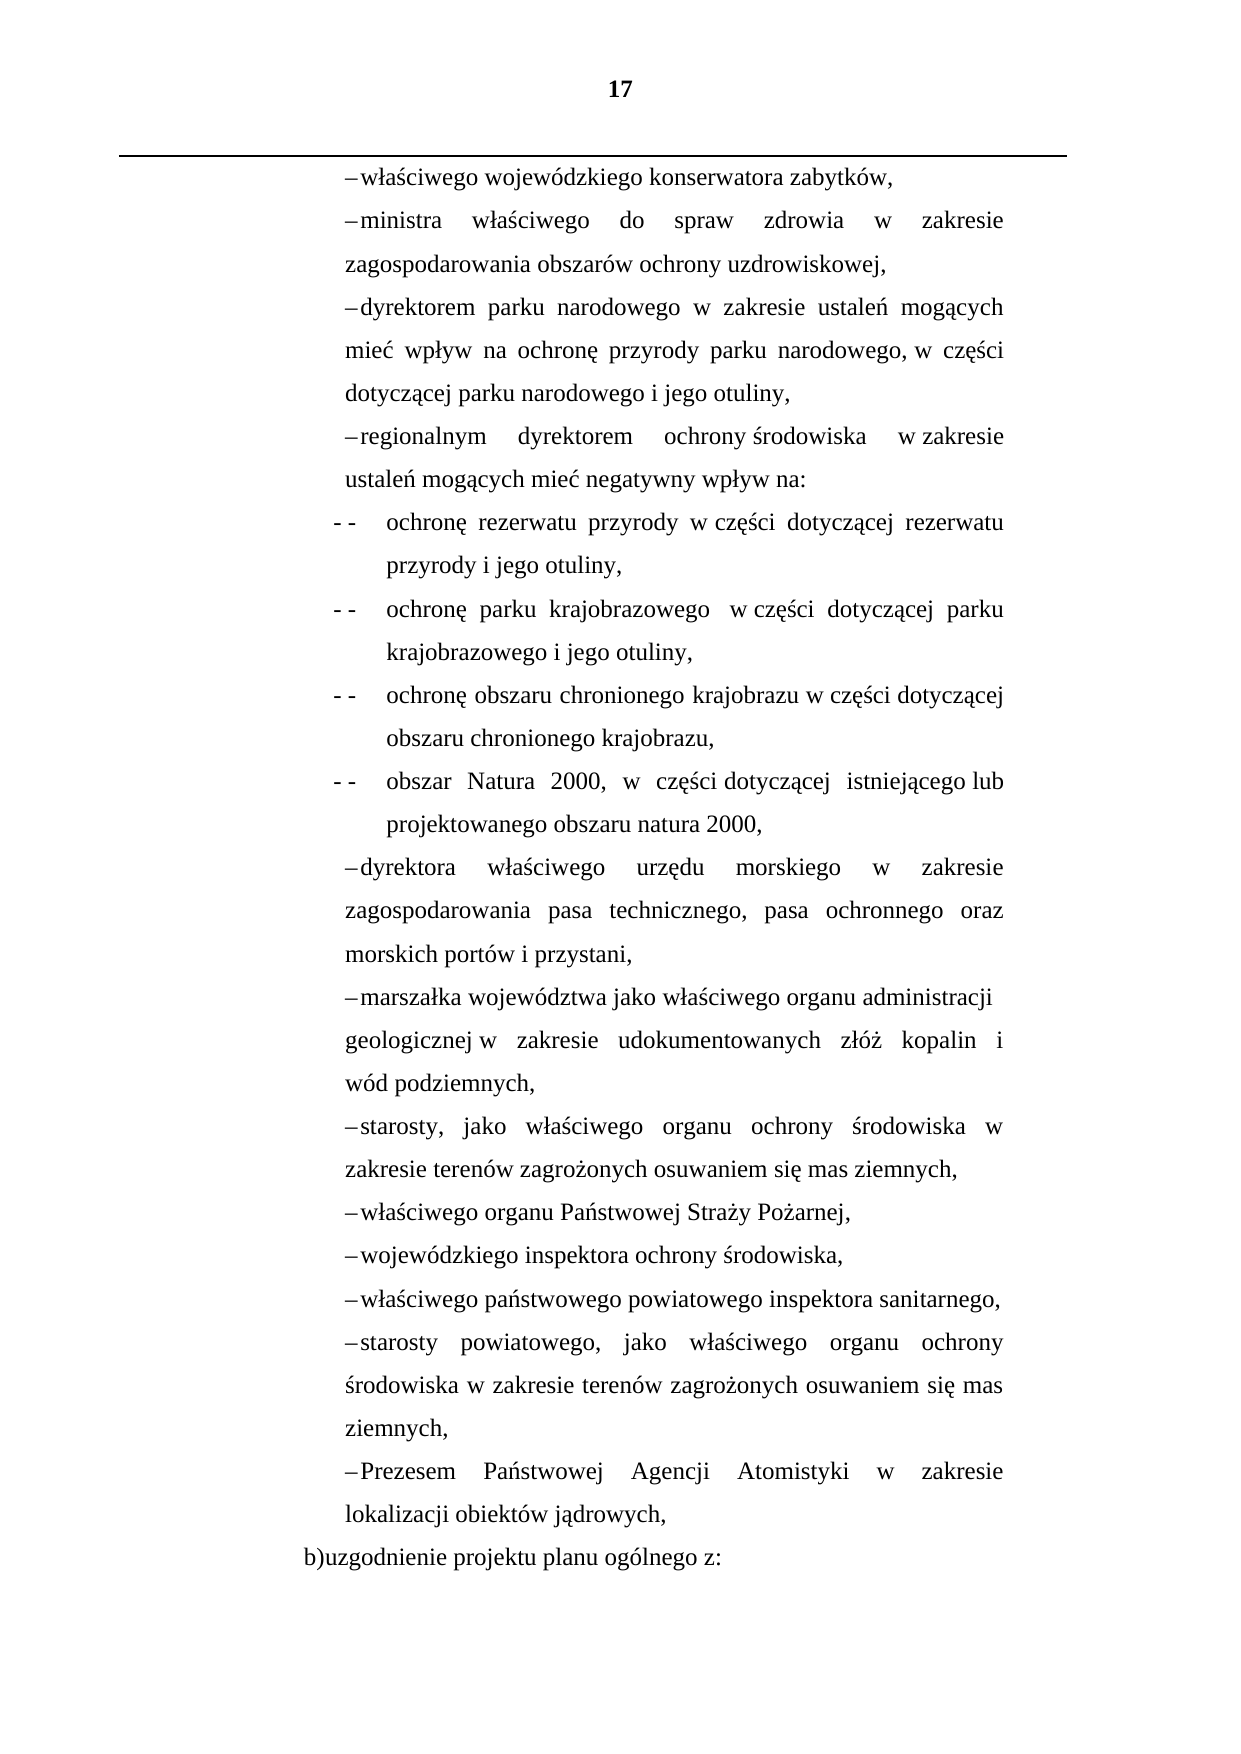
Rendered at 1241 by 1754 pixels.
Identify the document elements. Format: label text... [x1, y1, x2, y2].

text – dyrektorem parku narodowego w zakresie ustaleń mogących mieć wpływ na ochronę przyrody parku narodowego, w części dotyczącej parku narodowego i jego otuliny, [345, 292, 1004, 407]
text – starosty, jako właściwego organu ochrony środowiska w zakresie terenów zagrożonych osuwaniem się mas ziemnych, [345, 1111, 1004, 1183]
text – właściwego organu Państwowej Straży Pożarnej, [345, 1197, 1004, 1226]
text – starosty powiatowego, jako właściwego organu ochrony środowiska w zakresie terenów zagrożonych osuwaniem się mas ziemnych, [345, 1327, 1004, 1442]
text - - ochronę parku krajobrazowego w części dotyczącej parku krajobrazowego i jego otuliny, [333, 594, 1004, 666]
text - - ochronę obszaru chronionego krajobrazu w części dotyczącej obszaru chronionego krajobrazu, [333, 680, 1004, 752]
text – wojewódzkiego inspektora ochrony środowiska, [345, 1241, 1004, 1269]
text – właściwego państwowego powiatowego inspektora sanitarnego, [345, 1284, 1004, 1312]
text – marszałka województwa jako właściwego organu administracji geologicznej w zakresie udokumentowanych złóż kopalin i wód podziemnych, [345, 982, 1004, 1097]
text - - obszar Natura 2000, w części dotyczącej istniejącego lub projektowanego obszaru natura 2000, [333, 766, 1004, 838]
text - - ochronę rezerwatu przyrody w części dotyczącej rezerwatu przyrody i jego otuliny, [333, 507, 1004, 579]
text – dyrektora właściwego urzędu morskiego w zakresie zagospodarowania pasa technicznego, pasa ochronnego oraz morskich portów i przystani, [345, 852, 1004, 967]
text – właściwego wojewódzkiego konserwatora zabytków, [345, 162, 1004, 191]
text – Prezesem Państwowej Agencji Atomistyki w zakresie lokalizacji obiektów jądrowych, [345, 1456, 1004, 1528]
text b) uzgodnienie projektu planu ogólnego z: [304, 1542, 1004, 1571]
text – ministra właściwego do spraw zdrowia w zakresie zagospodarowania obszarów ochrony uzdrowiskowej, [345, 206, 1004, 277]
text – regionalnym dyrektorem ochrony środowiska w zakresie ustaleń mogących mieć negatywny wpływ na: [345, 421, 1004, 493]
